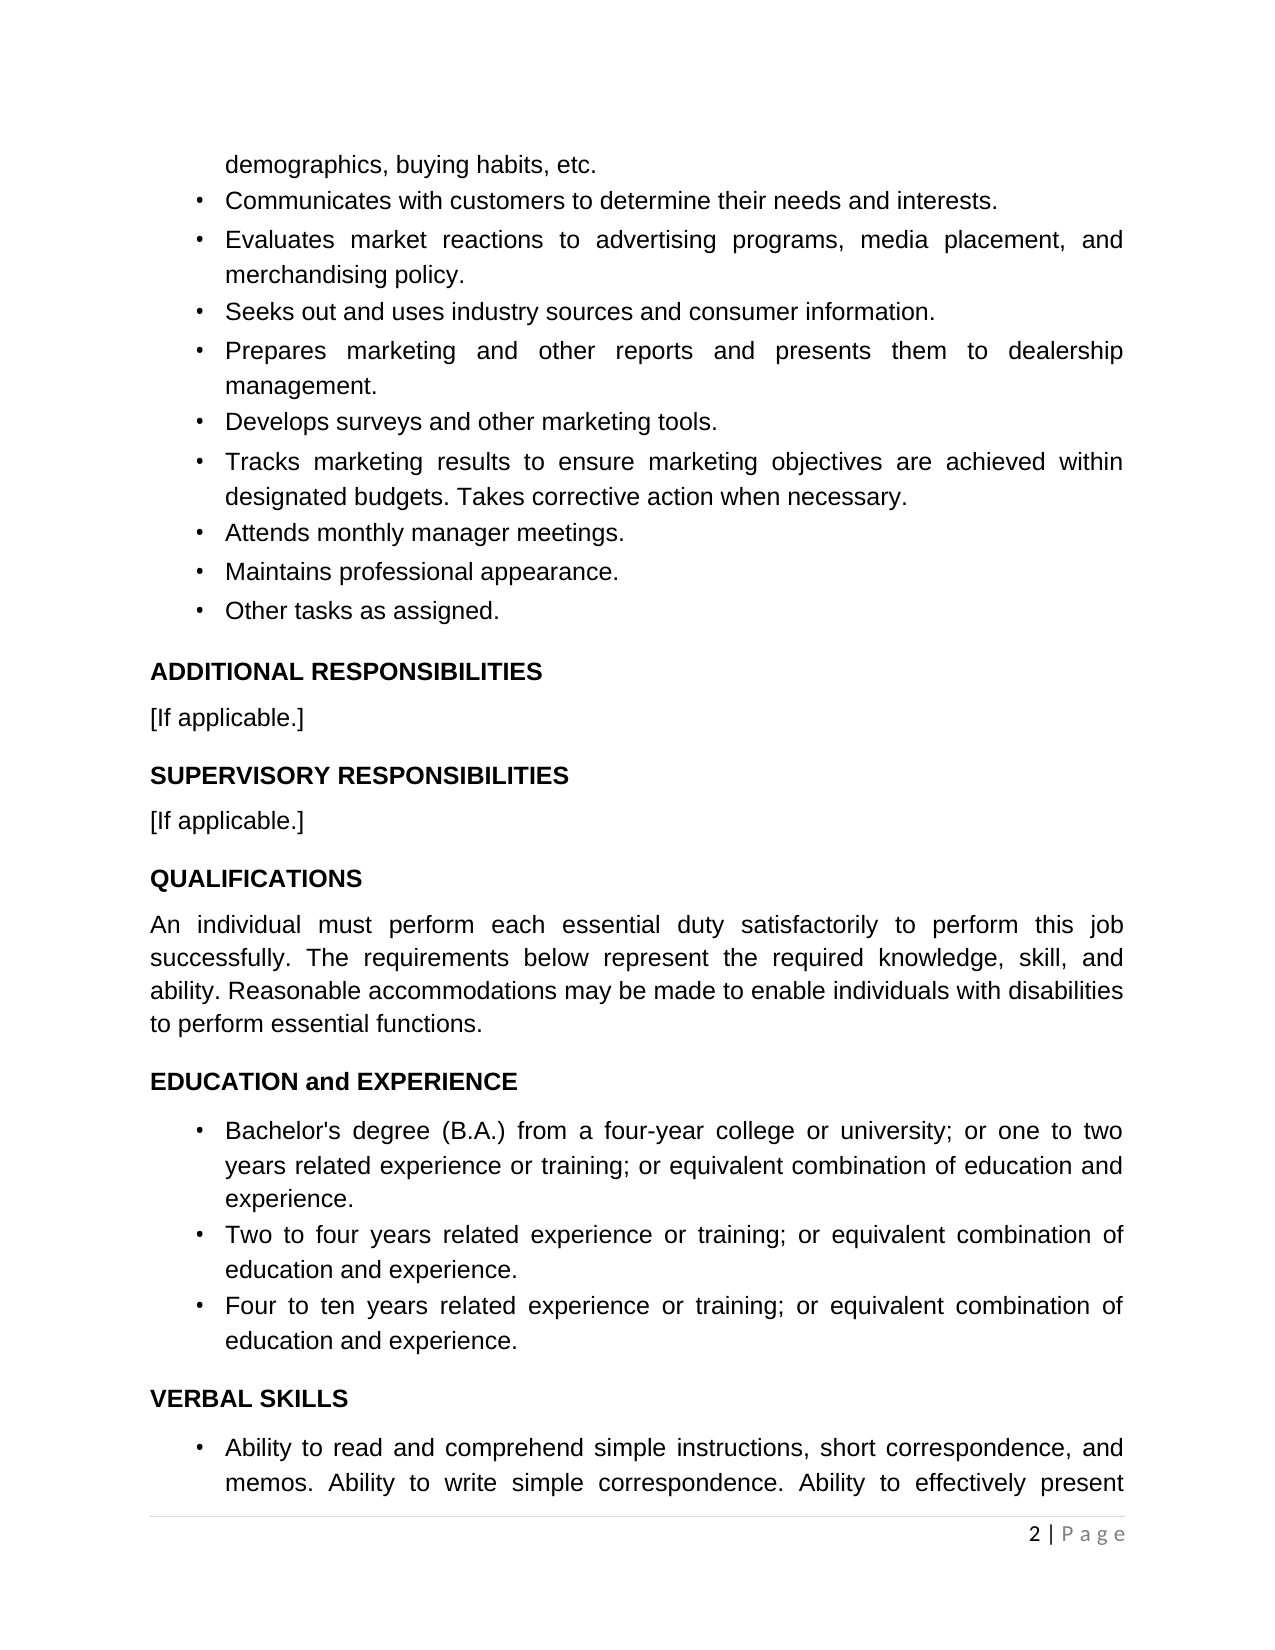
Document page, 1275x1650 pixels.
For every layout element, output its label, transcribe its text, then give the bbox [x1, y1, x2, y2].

text [If applicable.] [150, 703, 1125, 731]
list Four to ten years related experience or training; or equivalent combination of education and experience. [195, 1288, 1125, 1355]
list Evaluates market reactions to advertising programs, media placement, and merchandising policy. [195, 222, 1125, 289]
text An individual must perform each essential duty satisfactorily to perform this job successfully. The requirements below represent the required knowledge, skill, and ability. Reasonable accommodations may be made to enable individuals with disabilities to perform essential functions. [150, 910, 1125, 1037]
text VERBAL SKILLS [150, 1384, 1125, 1413]
list Communicates with customers to determine their needs and interests. [195, 183, 1125, 217]
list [195, 1430, 1125, 1497]
list Prepares marketing and other reports and presents them to dealership management. [195, 333, 1125, 400]
text QUALIFICATIONS [150, 864, 1125, 893]
list Bachelor's degree (B.A.) from a four-year college or university; or one to two years related experience or training; or equivalent combination of education and experience. [195, 1112, 1125, 1212]
text ADDITIONAL RESPONSIBILITIES [150, 657, 1125, 686]
list Two to four years related experience or training; or equivalent combination of education and experience. [195, 1217, 1125, 1284]
list Maintains professional appearance. [195, 554, 1125, 588]
text [If applicable.] [150, 806, 1125, 835]
list Tracks marketing results to ensure marketing objectives are achieved within designated budgets. Takes corrective action when necessary. [195, 443, 1125, 510]
text EDUCATION and EXPERIENCE [150, 1067, 1125, 1096]
text SUPERVISORY RESPONSIBILITIES [150, 761, 1125, 789]
list Attends monthly manager meetings. [195, 514, 1125, 549]
list Develops surveys and other marketing tools. [195, 404, 1125, 438]
list Other tasks as assigned. [195, 593, 1125, 627]
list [195, 150, 1125, 179]
list Seeks out and uses industry sources and consumer information. [195, 293, 1125, 328]
